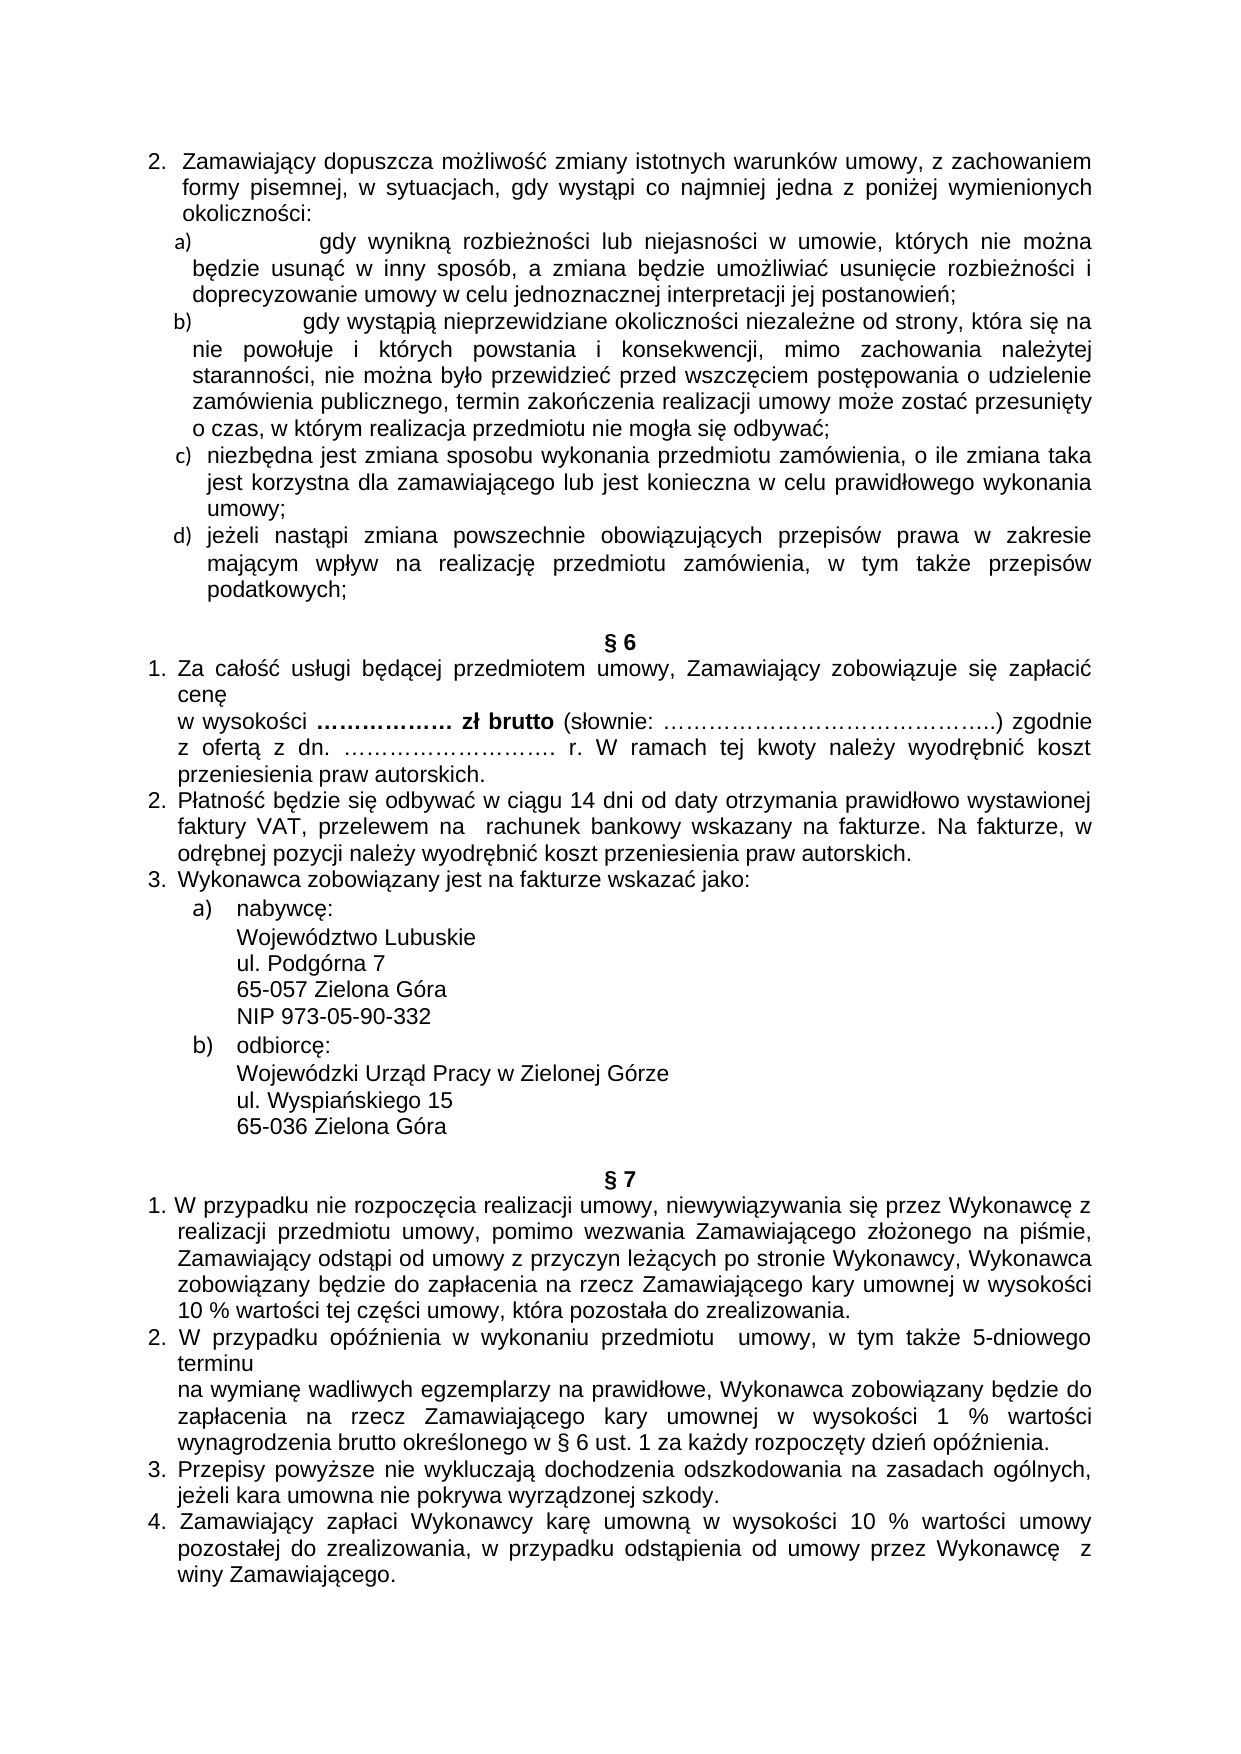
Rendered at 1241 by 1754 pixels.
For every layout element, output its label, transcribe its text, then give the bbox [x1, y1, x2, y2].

text § 6 [148, 629, 1092, 655]
text ul. Podgórna 7 [236, 950, 1092, 976]
list jeżeli nastąpi zmiana powszechnie obowiązujących przepisów prawa w zakresie mającym wpływ na realizację przedmiotu zamówienia, w tym także przepisów podatkowych; [192, 522, 1092, 602]
text 65-036 Zielona Góra [236, 1113, 1092, 1139]
list niezbędna jest zmiana sposobu wykonania przedmiotu zamówienia, o ile zmiana taka jest korzystna dla zamawiającego lub jest konieczna w celu prawidłowego wykonania umowy; [192, 441, 1092, 522]
list odbiorcę: [192, 1029, 1092, 1060]
list Płatność będzie się odbywać w ciągu 14 dni od daty otrzymania prawidłowo wystawionej faktury VAT, przelewem na rachunek bankowy wskazany na fakturze. Na fakturze, w odrębnej pozycji należy wyodrębnić koszt przeniesienia praw autorskich. [148, 787, 1092, 866]
text 2. W przypadku opóźnienia w wykonaniu przedmiotu umowy, w tym także 5-dniowego terminu na wymianę wadliwych egzemplarzy na prawidłowe, Wykonawca zobowiązany będzie do zapłacenia na rzecz Zamawiającego kary umownej w wysokości 1 % wartości wynagrodzenia brutto określonego w § 6 ust. 1 za każdy rozpoczęty dzień opóźnienia. [148, 1324, 1092, 1456]
list nabywcę: [192, 892, 1092, 923]
list gdy wystąpią nieprzewidziane okoliczności niezależne od strony, która się na nie powołuje i których powstania i konsekwencji, mimo zachowania należytej staranności, nie można było przewidzieć przed wszczęciem postępowania o udzielenie zamówienia publicznego, termin zakończenia realizacji umowy może zostać przesunięty o czas, w którym realizacja przedmiotu nie mogła się odbywać; [192, 307, 1092, 441]
text ul. Wyspiańskiego 15 [236, 1087, 1092, 1113]
text § 7 [148, 1166, 1092, 1192]
text 65-057 Zielona Góra [236, 976, 1092, 1003]
text 4. Zamawiający zapłaci Wykonawcy karę umowną w wysokości 10 % wartości umowy pozostałej do zrealizowania, w przypadku odstąpienia od umowy przez Wykonawcę z winy Zamawiającego. [148, 1508, 1092, 1587]
list gdy wynikną rozbieżności lub niejasności w umowie, których nie można będzie usunąć w inny sposób, a zmiana będzie umożliwiać usunięcie rozbieżności i doprecyzowanie umowy w celu jednoznacznej interpretacji jej postanowień; [192, 227, 1092, 307]
text 1. W przypadku nie rozpoczęcia realizacji umowy, niewywiązywania się przez Wykonawcę z realizacji przedmiotu umowy, pomimo wezwania Zamawiającego złożonego na piśmie, Zamawiający odstąpi od umowy z przyczyn leżących po stronie Wykonawcy, Wykonawca zobowiązany będzie do zapłacenia na rzecz Zamawiającego kary umownej w wysokości 10 % wartości tej części umowy, która pozostała do zrealizowania. [148, 1192, 1092, 1324]
text Województwo Lubuskie [236, 923, 1092, 950]
text Wojewódzki Urząd Pracy w Zielonej Górze [236, 1060, 1092, 1087]
list Za całość usługi będącej przedmiotem umowy, Zamawiający zobowiązuje się zapłacić cenę w wysokości ……………… zł brutto (słownie: ……………………………………..) zgodnie z ofertą z dn. ………………………. r. W ramach tej kwoty należy wyodrębnić koszt przeniesienia praw autorskich. [148, 655, 1092, 787]
list Wykonawca zobowiązany jest na fakturze wskazać jako: [148, 866, 1092, 892]
list Zamawiający dopuszcza możliwość zmiany istotnych warunków umowy, z zachowaniem formy pisemnej, w sytuacjach, gdy wystąpi co najmniej jedna z poniżej wymienionych okoliczności: [148, 148, 1092, 227]
text 3. Przepisy powyższe nie wykluczają dochodzenia odszkodowania na zasadach ogólnych, jeżeli kara umowna nie pokrywa wyrządzonej szkody. [148, 1456, 1092, 1508]
text NIP 973-05-90-332 [236, 1003, 1092, 1029]
